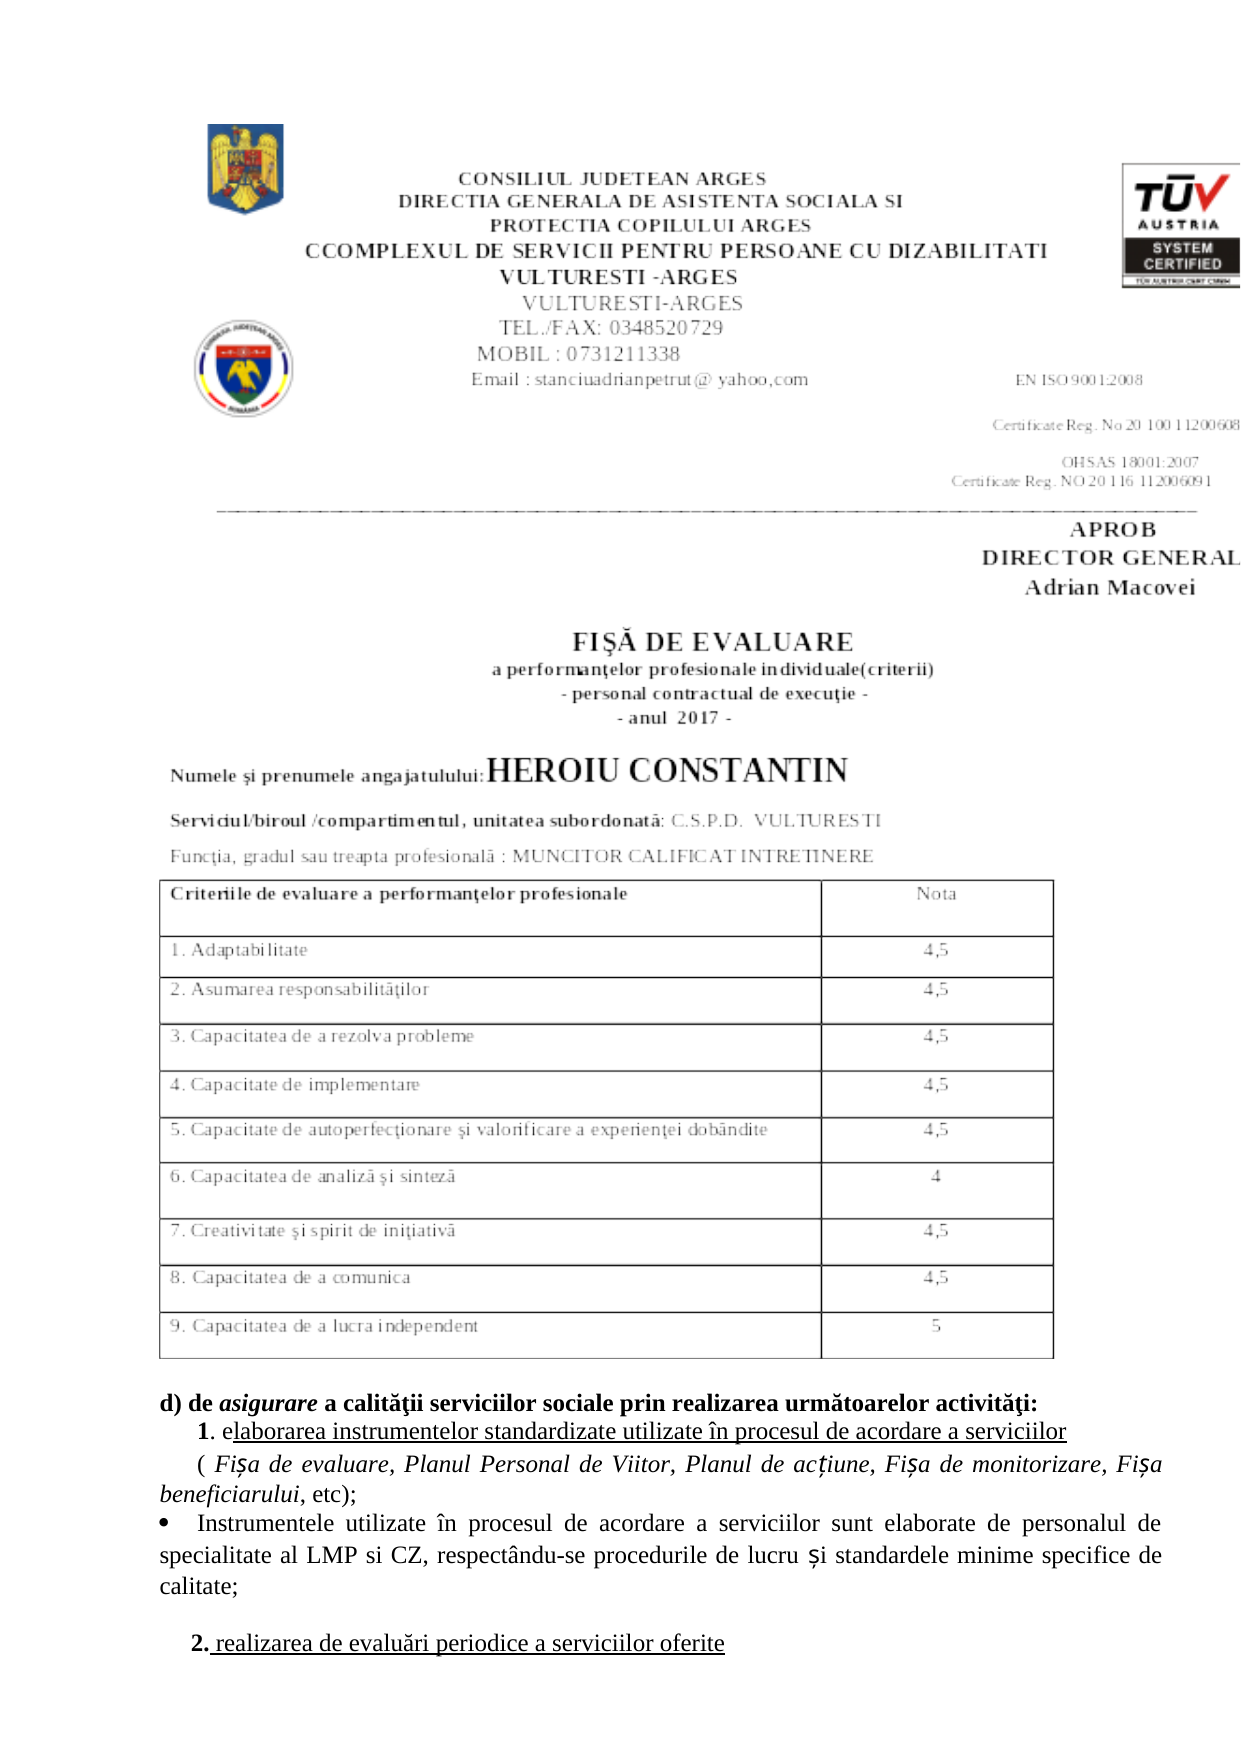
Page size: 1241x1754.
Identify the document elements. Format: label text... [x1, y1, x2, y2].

text d) de asigurare a calităţii serviciilor sociale prin realizarea următoarelor activităţi: [159, 1388, 1162, 1416]
text ( Fișa de evaluare, Planul Personal de Viitor, Planul de acțiune, Fișa de monitorizare, Fișa beneficiarului, etc); [159, 1445, 1162, 1508]
text 1. elaborarea instrumentelor standardizate utilizate în procesul de acordare a serviciilor [159, 1416, 1162, 1445]
list Instrumentele utilizate în procesul de acordare a serviciilor sunt elaborate de personalul de specialitate al LMP si CZ, respectându-se procedurile de lucru și standardele minime specifice de calitate; [159, 1508, 1162, 1599]
text 2. realizarea de evaluări periodice a serviciilor oferite [159, 1628, 1162, 1657]
